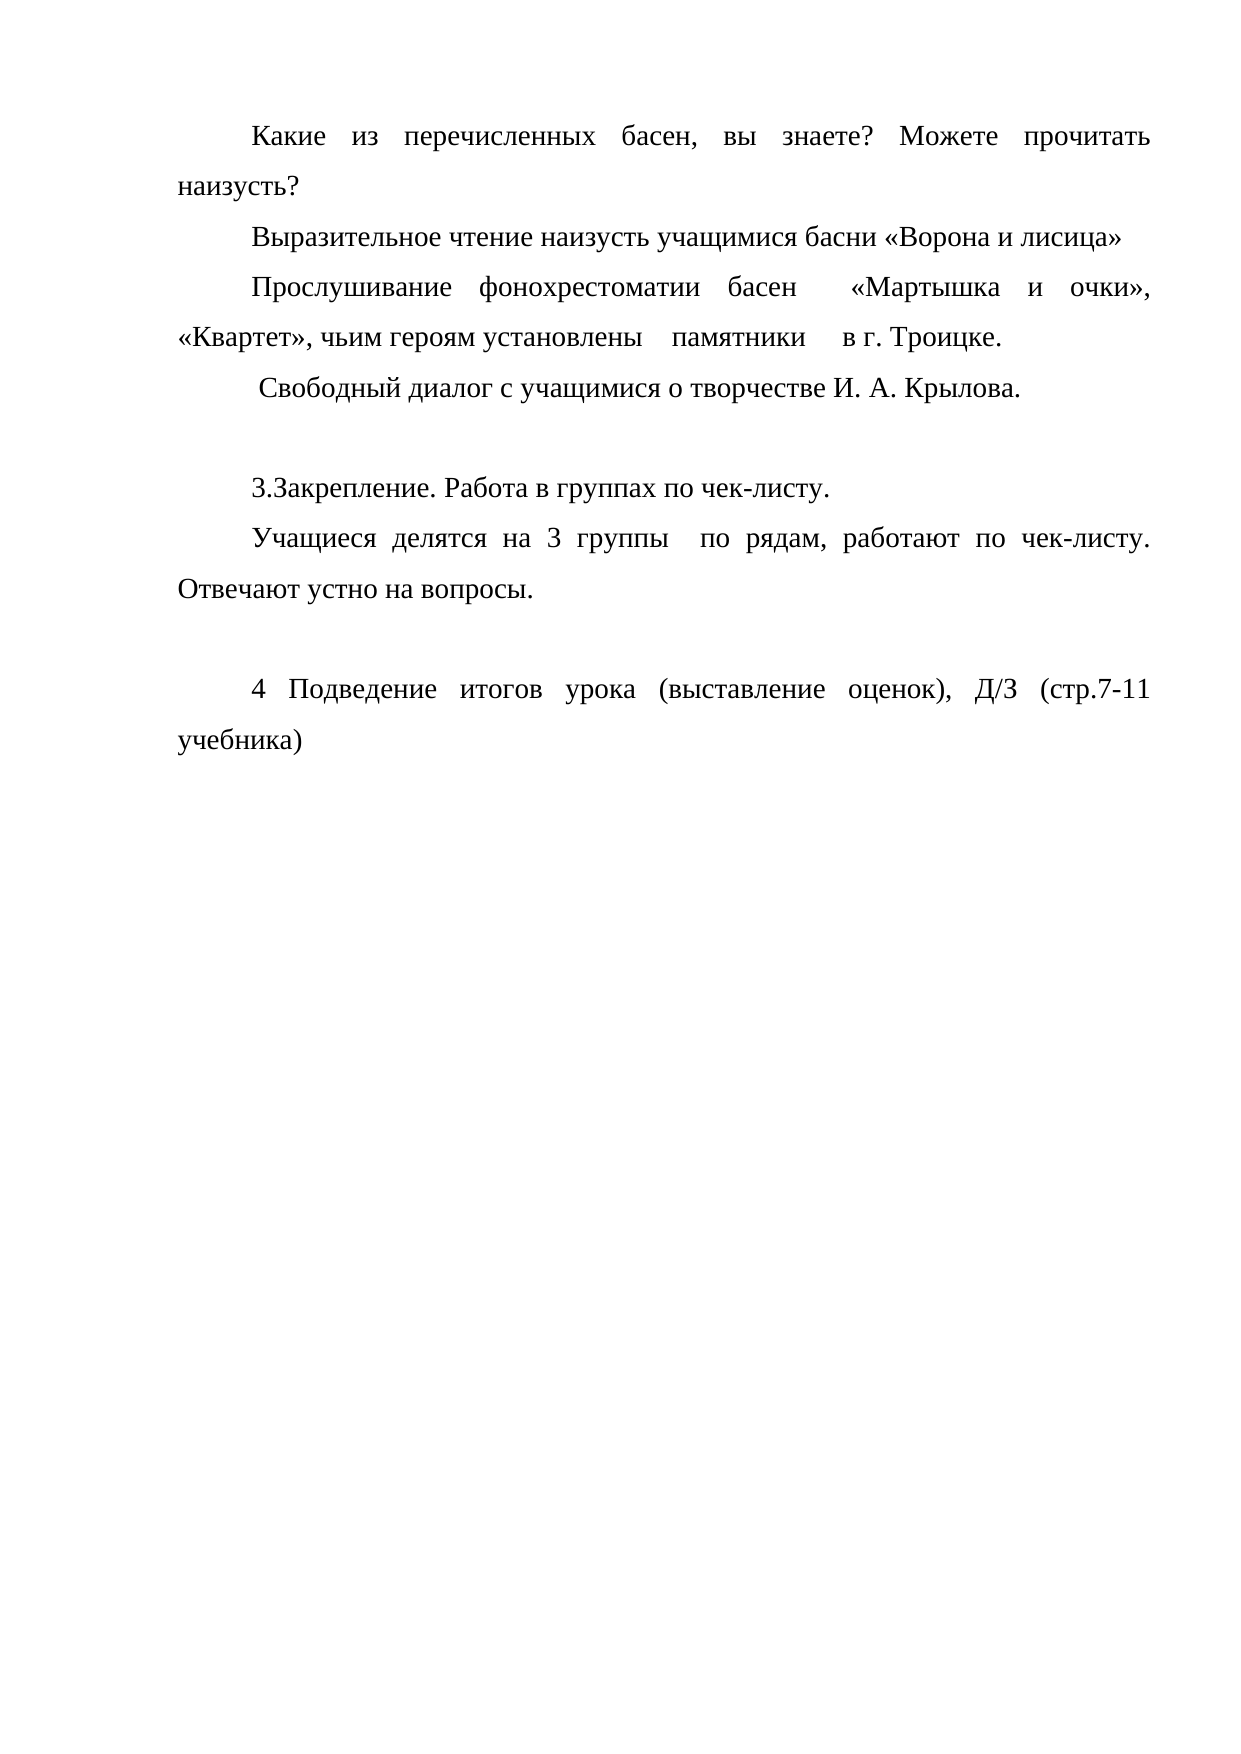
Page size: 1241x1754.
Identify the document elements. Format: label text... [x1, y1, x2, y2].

text Прослушивание фонохрестоматии басен «Мартышка и очки», «Квартет», чьим героям установлены памятники в г. Троицке. [177, 269, 1152, 353]
text 3.Закрепление. Работа в группах по чек-листу. [177, 470, 1152, 504]
text Какие из перечисленных басен, вы знаете? Можете прочитать наизусть? [177, 118, 1152, 202]
text 4 Подведение итогов урока (выставление оценок), Д/З (стр.7-11 учебника) [177, 672, 1152, 755]
text Выразительное чтение наизусть учащимися басни «Ворона и лисица» [177, 219, 1152, 252]
text Свободный диалог с учащимися о творчестве И. А. Крылова. [177, 370, 1152, 403]
text Учащиеся делятся на 3 группы по рядам, работают по чек-листу. Отвечают устно на вопросы. [177, 521, 1152, 604]
